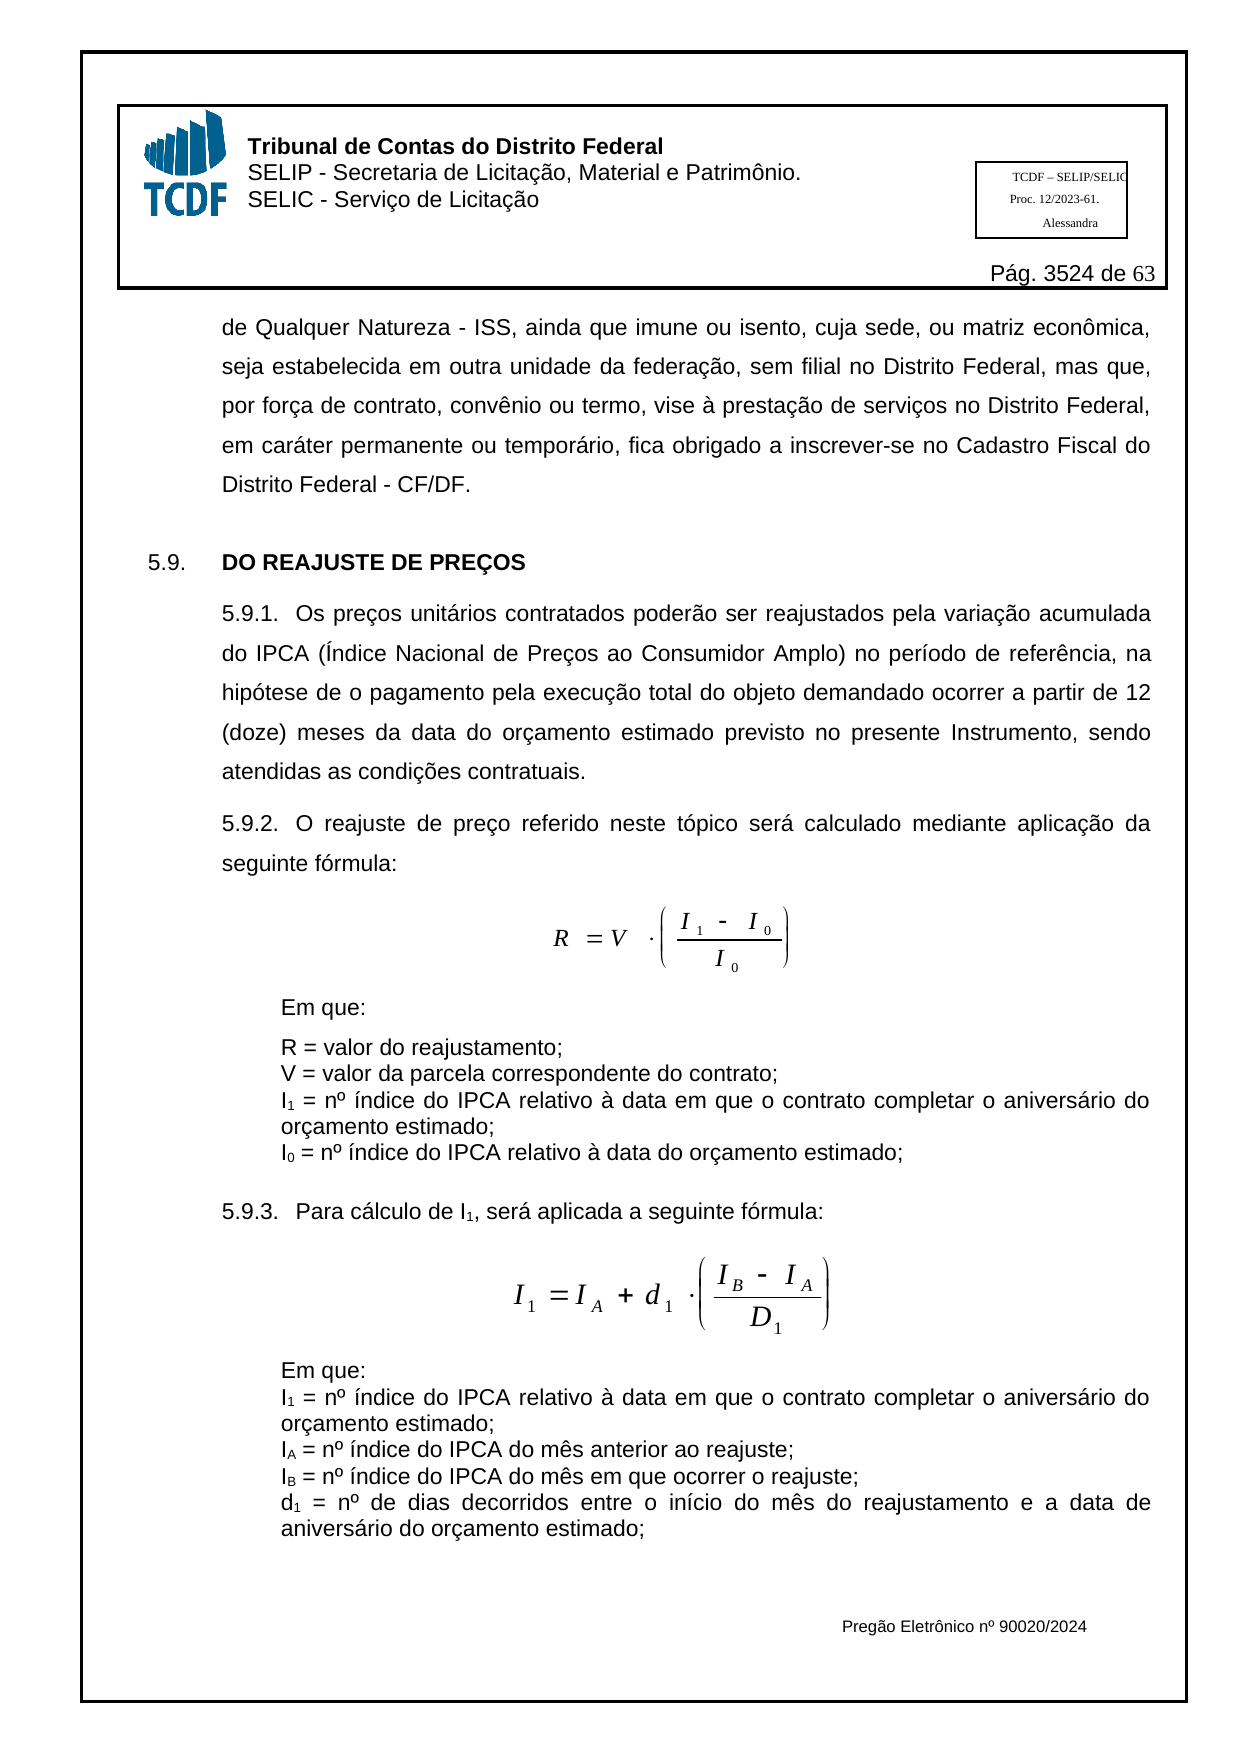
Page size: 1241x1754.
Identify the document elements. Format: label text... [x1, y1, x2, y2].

list Em que: [281, 994, 1152, 1021]
list O reajuste de preço referido neste tópico será calculado mediante aplicação da seguinte fórmula: [222, 810, 1152, 876]
list Em que: [281, 1357, 1152, 1383]
list Para cálculo de I1, será aplicada a seguinte fórmula: [222, 1198, 1152, 1224]
list R = valor do reajustamento; [281, 1034, 1152, 1060]
list d1 = nº de dias decorridos entre o início do mês do reajustamento e a data de aniversário do orçamento estimado; [281, 1489, 1152, 1542]
list IB = nº índice do IPCA do mês em que ocorrer o reajuste; [281, 1463, 1152, 1489]
list IA = nº índice do IPCA do mês anterior ao reajuste; [281, 1436, 1152, 1463]
list Os preços unitários contratados poderão ser reajustados pela variação acumulada do IPCA (Índice Nacional de Preços ao Consumidor Amplo) no período de referência, na hipótese de o pagamento pela execução total do objeto demandado ocorrer a partir de 12 (doze) meses da data do orçamento estimado previsto no presente Instrumento, sendo atendidas as condições contratuais. [222, 600, 1152, 785]
list V = valor da parcela correspondente do contrato; [281, 1060, 1152, 1087]
list I1 = nº índice do IPCA relativo à data em que o contrato completar o aniversário do orçamento estimado; [281, 1383, 1152, 1436]
list DO REAJUSTE DE PREÇOS [148, 548, 1152, 575]
list I1 = nº índice do IPCA relativo à data em que o contrato completar o aniversário do orçamento estimado; [281, 1087, 1152, 1139]
list I0 = nº índice do IPCA relativo à data do orçamento estimado; [281, 1139, 1152, 1166]
picture [129, 107, 241, 218]
